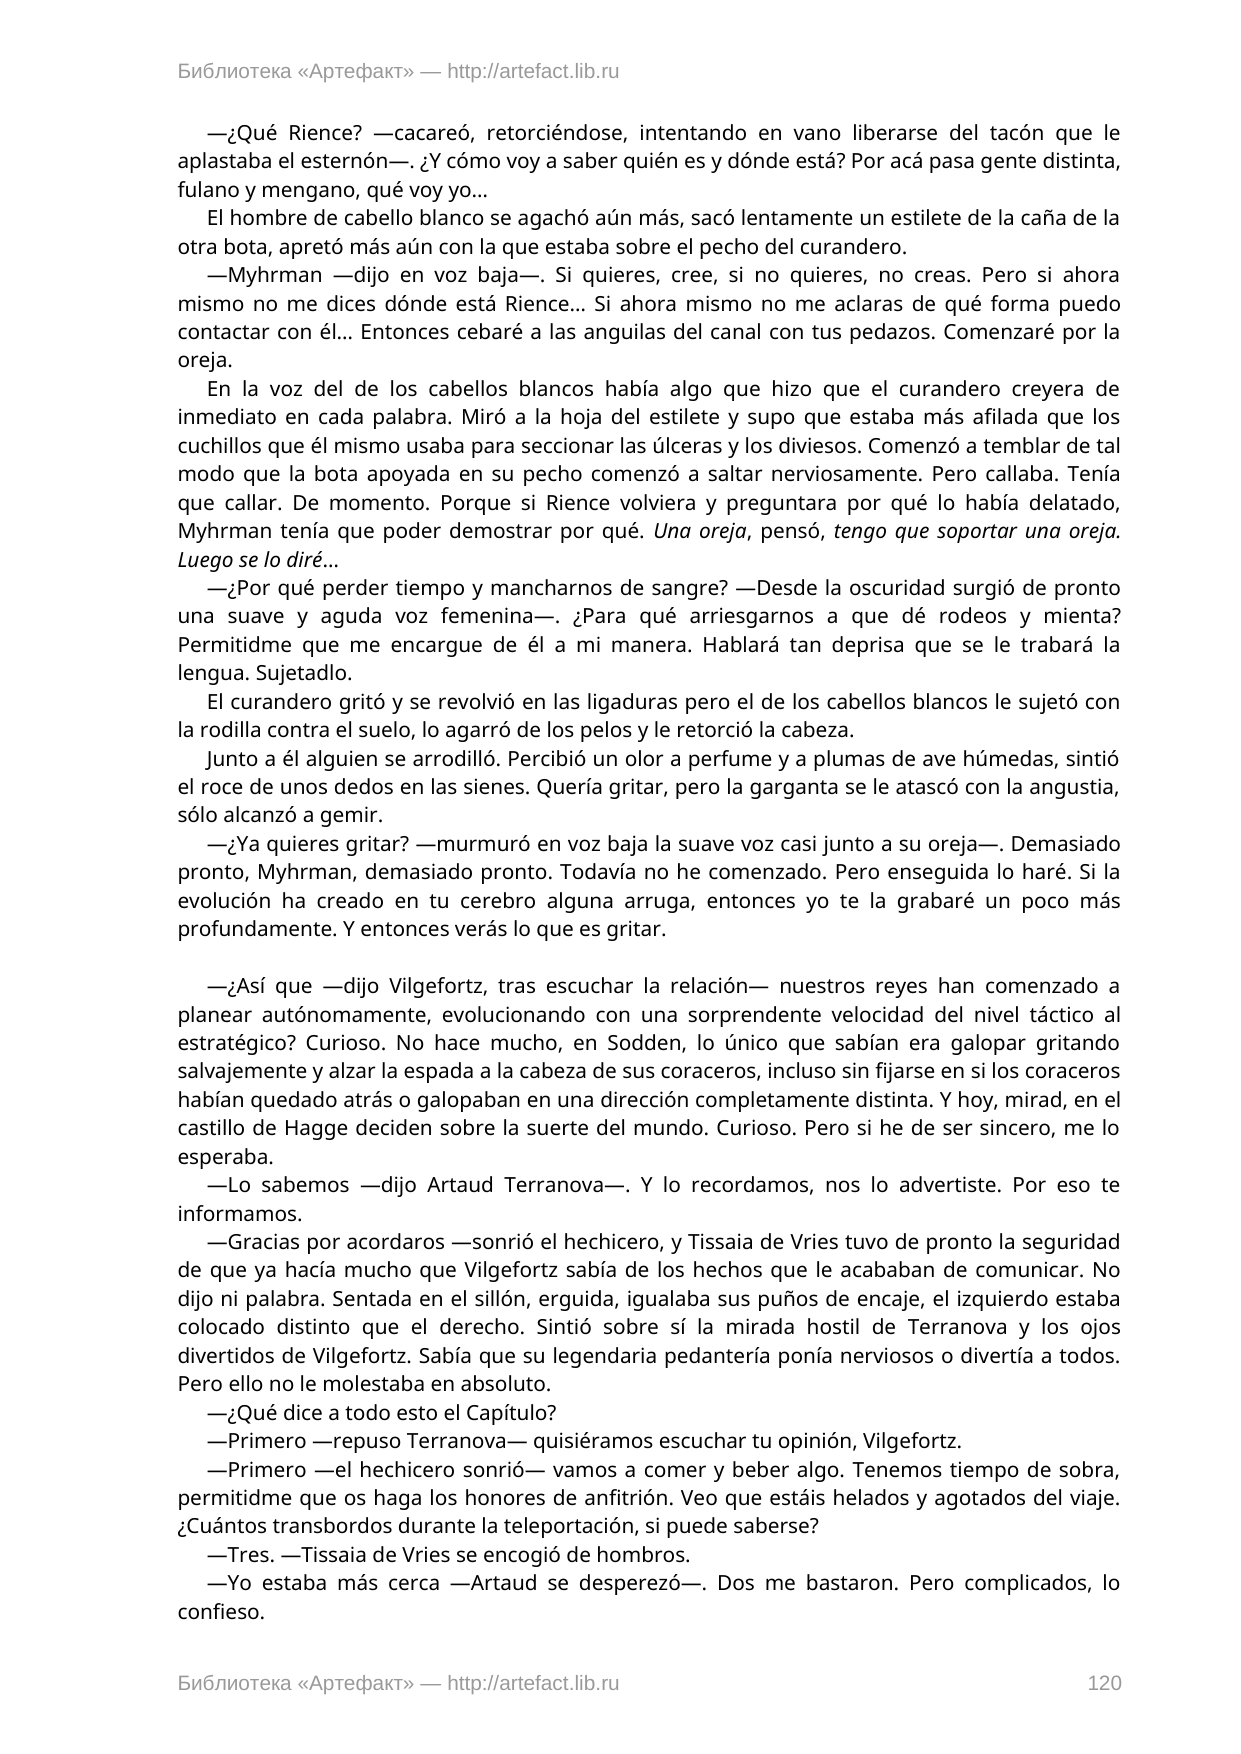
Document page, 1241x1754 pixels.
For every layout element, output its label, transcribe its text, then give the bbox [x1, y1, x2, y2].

text —¿Qué Rience? —cacareó, retorciéndose, intentando en vano liberarse del tacón que le aplastaba el esternón—. ¿Y cómo voy a saber quién es y dónde está? Por acá pasa gente distinta, fulano y mengano, qué voy yo… [177, 118, 1122, 203]
text El hombre de cabello blanco se agachó aún más, sacó lentamente un estilete de la caña de la otra bota, apretó más aún con la que estaba sobre el pecho del curandero. [177, 203, 1122, 260]
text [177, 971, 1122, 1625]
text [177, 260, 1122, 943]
